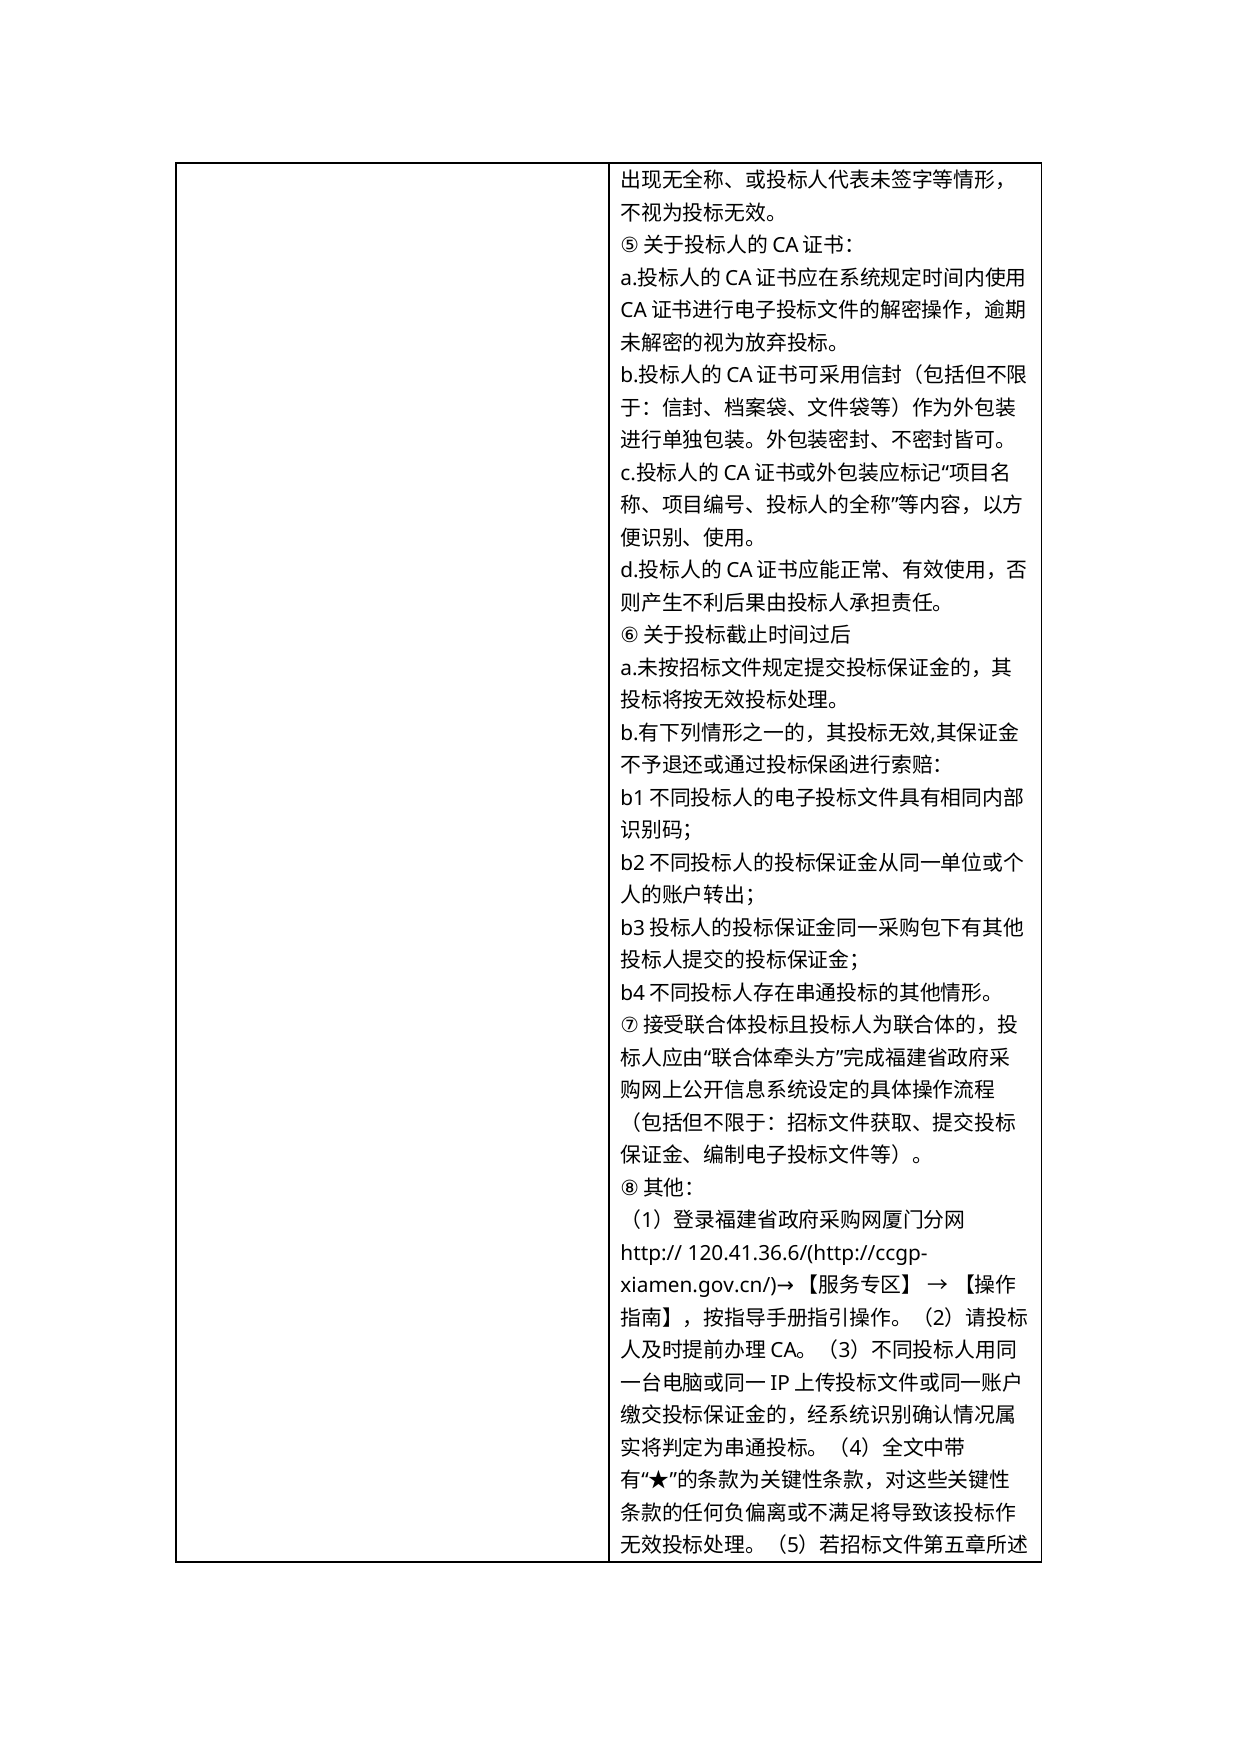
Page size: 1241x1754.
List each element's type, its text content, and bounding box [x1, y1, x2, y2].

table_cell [610, 164, 1041, 1561]
table_cell 1 [177, 164, 608, 1561]
